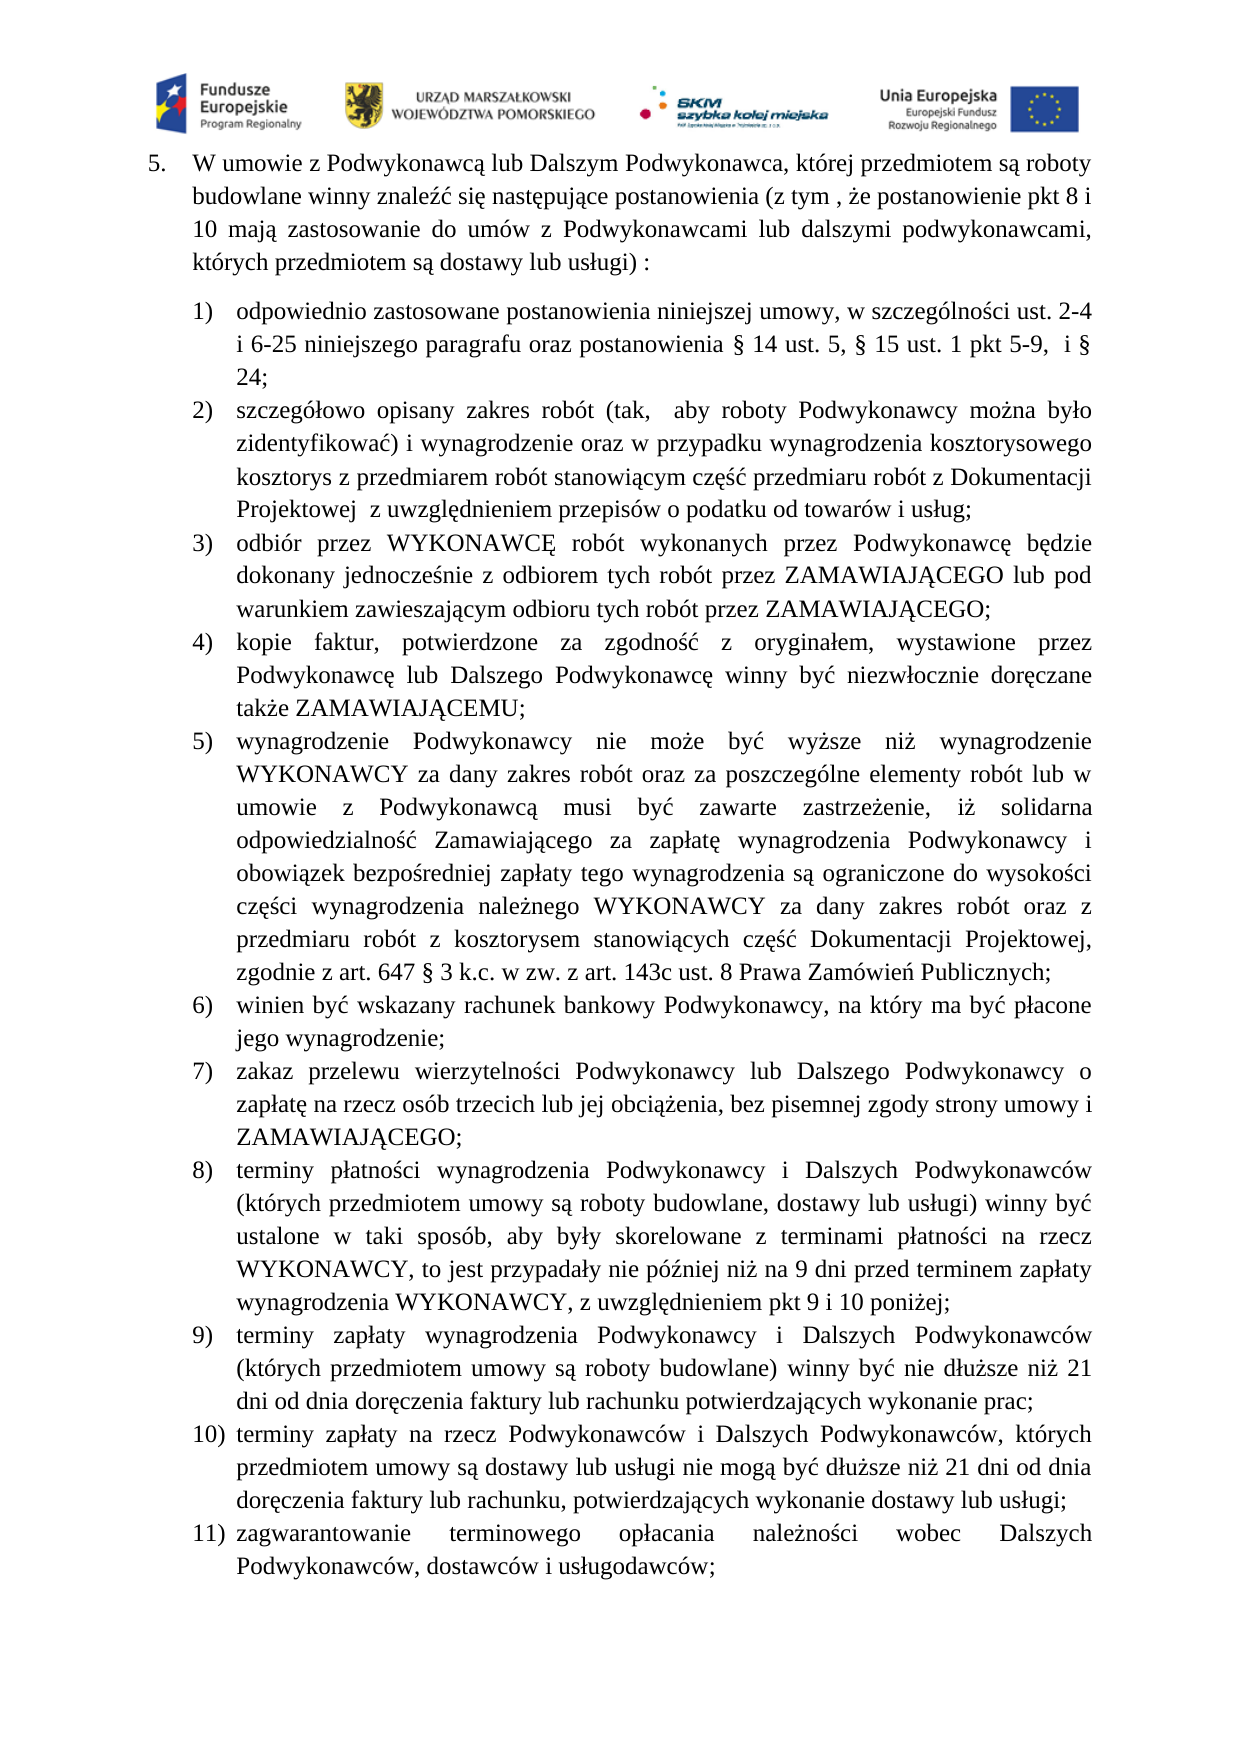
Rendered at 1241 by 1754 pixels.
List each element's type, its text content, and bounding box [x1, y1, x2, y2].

picture [147, 73, 1093, 148]
list winien być wskazany rachunek bankowy Podwykonawcy, na który ma być płacone jego wynagrodzenie; [192, 990, 1093, 1052]
list terminy zapłaty na rzecz Podwykonawców i Dalszych Podwykonawców, których przedmiotem umowy są dostawy lub usługi nie mogą być dłuższe niż 21 dni od dnia doręczenia faktury lub rachunku, potwierdzających wykonanie dostawy lub usługi; [192, 1419, 1093, 1514]
list odpowiednio zastosowane postanowienia niniejszej umowy, w szczególności ust. 2-4 i 6-25 niniejszego paragrafu oraz postanowienia § 14 ust. 5, § 15 ust. 1 pkt 5-9, i § 24; [192, 296, 1093, 391]
list zagwarantowanie terminowego opłacania należności wobec Dalszych Podwykonawców, dostawców i usługodawców; [192, 1518, 1093, 1580]
list odbiór przez WYKONAWCĘ robót wykonanych przez Podwykonawcę będzie dokonany jednocześnie z odbiorem tych robót przez ZAMAWIAJĄCEGO lub pod warunkiem zawieszającym odbioru tych robót przez ZAMAWIAJĄCEGO; [192, 528, 1093, 622]
list kopie faktur, potwierdzone za zgodność z oryginałem, wystawione przez Podwykonawcę lub Dalszego Podwykonawcę winny być niezwłocznie doręczane także ZAMAWIAJĄCEMU; [192, 627, 1093, 721]
list terminy płatności wynagrodzenia Podwykonawcy i Dalszych Podwykonawców (których przedmiotem umowy są roboty budowlane, dostawy lub usługi) winny być ustalone w taki sposób, aby były skorelowane z terminami płatności na rzecz WYKONAWCY, to jest przypadały nie później niż na 9 dni przed terminem zapłaty wynagrodzenia WYKONAWCY, z uwzględnieniem pkt 9 i 10 poniżej; [192, 1155, 1093, 1316]
list wynagrodzenie Podwykonawcy nie może być wyższe niż wynagrodzenie WYKONAWCY za dany zakres robót oraz za poszczególne elementy robót lub w umowie z Podwykonawcą musi być zawarte zastrzeżenie, iż solidarna odpowiedzialność Zamawiającego za zapłatę wynagrodzenia Podwykonawcy i obowiązek bezpośredniej zapłaty tego wynagrodzenia są ograniczone do wysokości części wynagrodzenia należnego WYKONAWCY za dany zakres robót oraz z przedmiaru robót z kosztorysem stanowiących część Dokumentacji Projektowej, zgodnie z art. 647 § 3 k.c. w zw. z art. 143c ust. 8 Prawa Zamówień Publicznych; [192, 726, 1093, 986]
list terminy zapłaty wynagrodzenia Podwykonawcy i Dalszych Podwykonawców (których przedmiotem umowy są roboty budowlane) winny być nie dłuższe niż 21 dni od dnia doręczenia faktury lub rachunku potwierdzających wykonanie prac; [192, 1320, 1093, 1415]
list szczegółowo opisany zakres robót (tak, aby roboty Podwykonawcy można było zidentyfikować) i wynagrodzenie oraz w przypadku wynagrodzenia kosztorysowego kosztorys z przedmiarem robót stanowiącym część przedmiaru robót z Dokumentacji Projektowej z uwzględnieniem przepisów o podatku od towarów i usług; [192, 396, 1093, 523]
list zakaz przelewu wierzytelności Podwykonawcy lub Dalszego Podwykonawcy o zapłatę na rzecz osób trzecich lub jej obciążenia, bez pisemnej zgody strony umowy i ZAMAWIAJĄCEGO; [192, 1056, 1093, 1151]
list W umowie z Podwykonawcą lub Dalszym Podwykonawca, której przedmiotem są roboty budowlane winny znaleźć się następujące postanowienia (z tym , że postanowienie pkt 8 i 10 mają zastosowanie do umów z Podwykonawcami lub dalszymi podwykonawcami, których przedmiotem są dostawy lub usługi) : [148, 148, 1093, 276]
